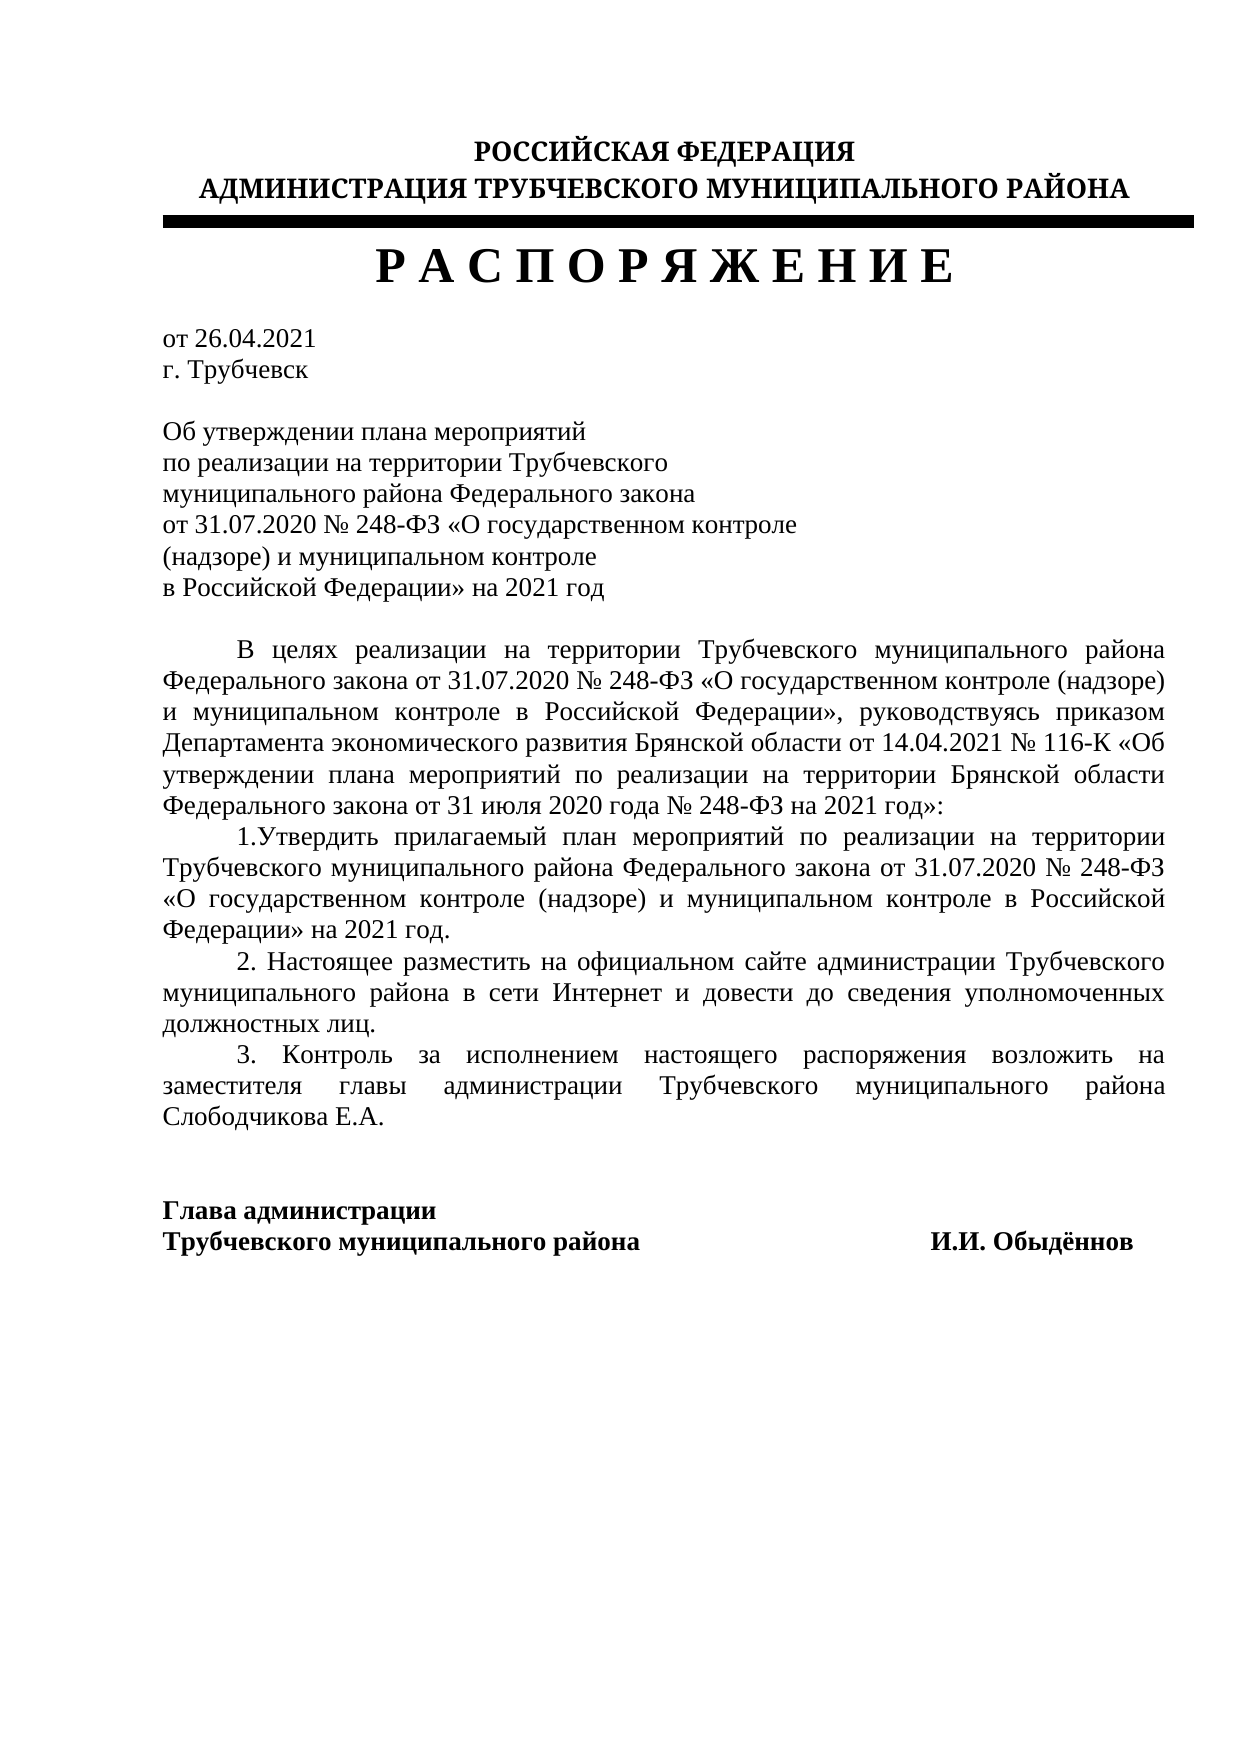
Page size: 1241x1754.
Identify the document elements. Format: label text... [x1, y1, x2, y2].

text Р А С П О Р Я Ж Е Н И Е [162, 235, 1166, 293]
text Об утверждении плана мероприятий [162, 415, 1166, 446]
text муниципального района Федерального закона [162, 477, 1166, 508]
text Глава администрации [162, 1194, 1166, 1225]
text от 26.04.2021т ____________ 2015г. № 337-р [162, 322, 1166, 353]
text 2. Настоящее разместить на официальном сайте администрации Трубчевского муниципального района в сети Интернет и довести до сведения уполномоченных должностных лиц. [162, 944, 1166, 1038]
text РОССИЙСКАЯ ФЕДЕРАЦИЯ [162, 133, 1166, 170]
text АДМИНИСТРАЦИЯ ТРУБЧЕВСКОГО МУНИЦИПАЛЬНОГО РАЙОНА [162, 170, 1166, 207]
text г. Трубчевск [162, 353, 1166, 384]
text по реализации на территории Трубчевского [162, 446, 1166, 477]
text (надзоре) и муниципальном контроле [162, 540, 1166, 571]
text В целях реализации на территории Трубчевского муниципального района Федерального закона от 31.07.2020 № 248-ФЗ «О государственном контроле (надзоре) и муниципальном контроле в Российской Федерации», руководствуясь приказом Департамента экономического развития Брянской области от 14.04.2021 № 116-К «Об утверждении плана мероприятий по реализации на территории Брянской области Федерального закона от 31 июля 2020 года № 248-ФЗ на 2021 год»: [162, 633, 1166, 820]
text 3. Контроль за исполнением настоящего распоряжения возложить на заместителя главы администрации Трубчевского муниципального района Слободчикова Е.А. [162, 1038, 1166, 1131]
text Трубчевского муниципального района И.И. Обыдённов [162, 1225, 1166, 1256]
text 1.Утвердить прилагаемый план мероприятий по реализации на территории Трубчевского муниципального района Федерального закона от 31.07.2020 № 248-ФЗ «О государственном контроле (надзоре) и муниципальном контроле в Российской Федерации» на 2021 год. [162, 820, 1166, 944]
text в Российской Федерации» на 2021 год [162, 571, 1166, 602]
text от 31.07.2020 № 248-ФЗ «О государственном контроле [162, 508, 1166, 540]
